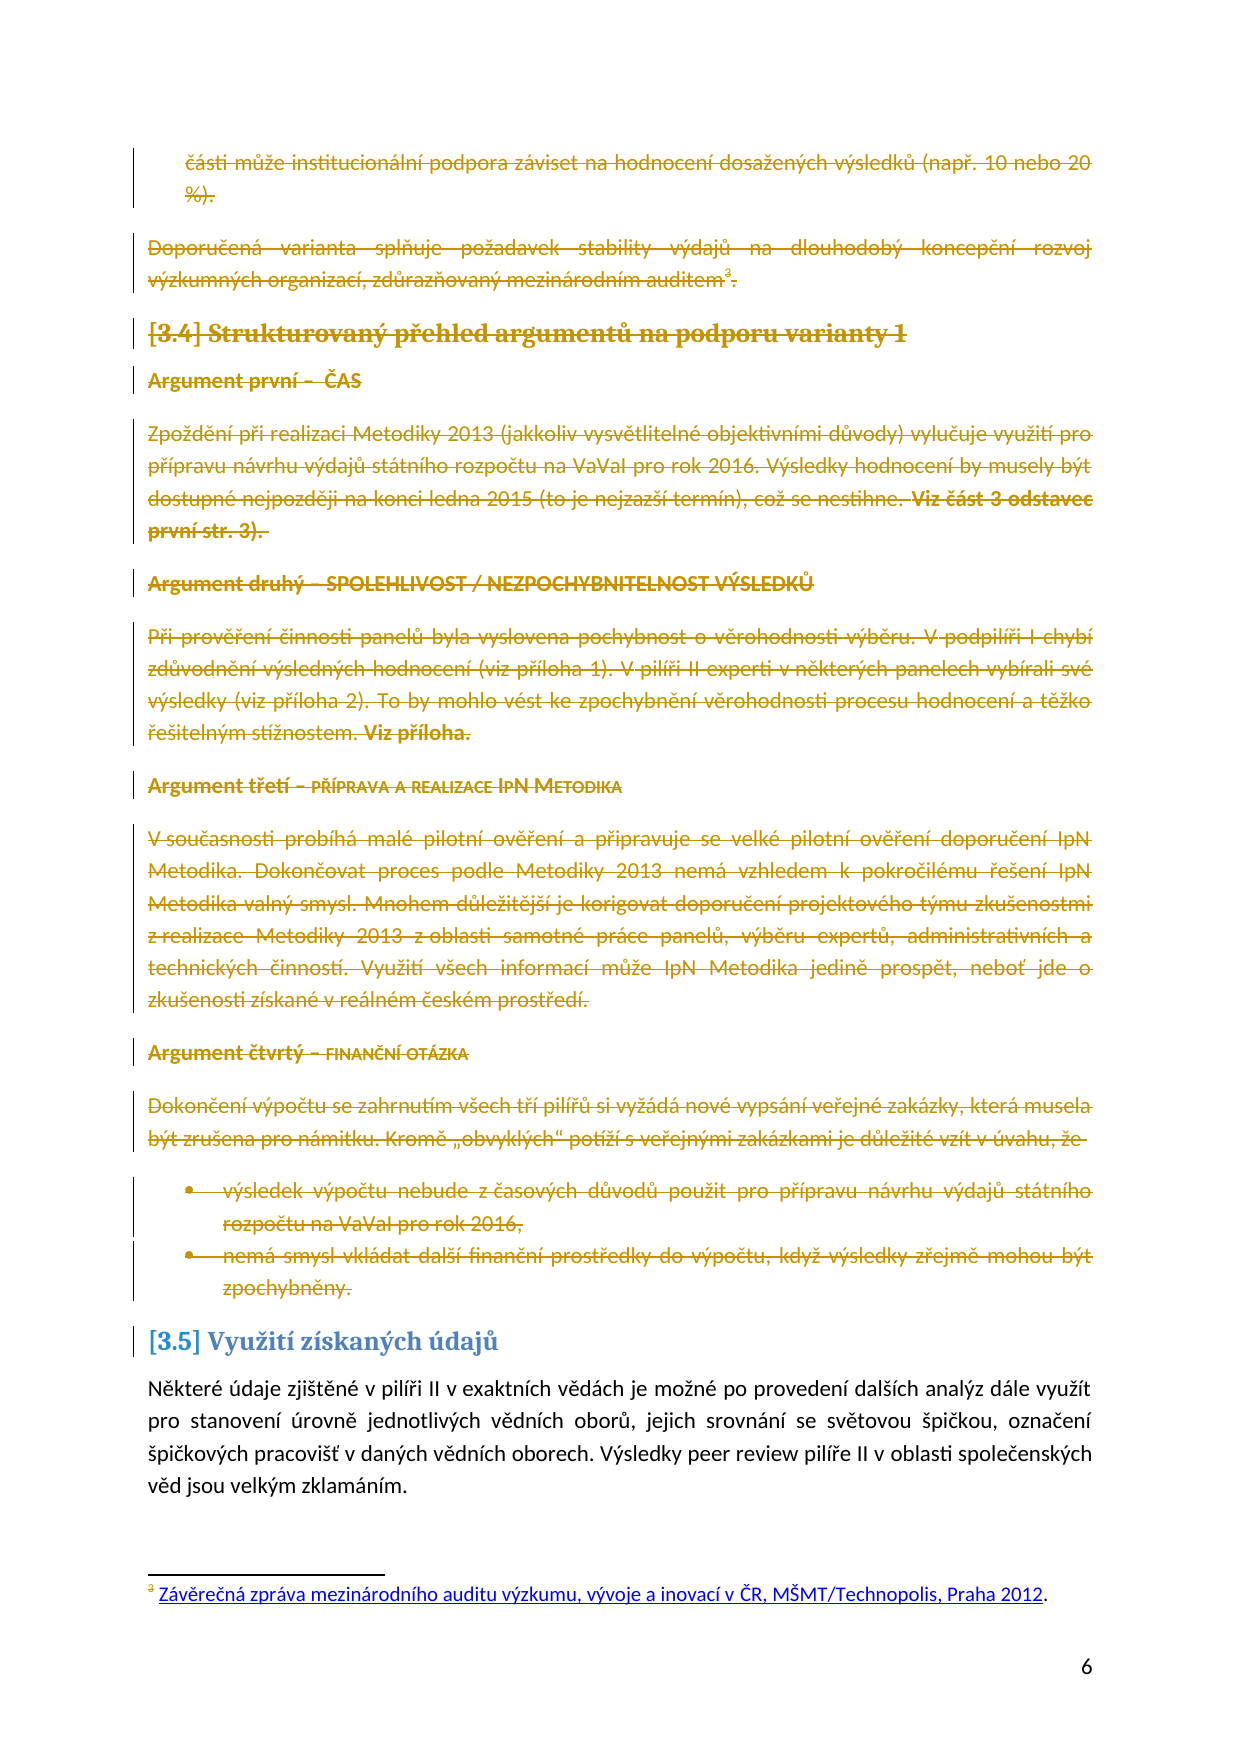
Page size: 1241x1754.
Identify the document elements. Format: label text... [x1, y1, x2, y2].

subtitle Využití získaných údajů [148, 1326, 1093, 1357]
text Některé údaje zjištěné v pilíři II v exaktních vědách je možné po provedení dalších analýz dále využít pro stanovení úrovně jednotlivých vědních oborů, jejich srovnání se světovou špičkou, označení špičkových pracovišť v daných vědních oborech. Výsledky peer review pilíře II v oblasti společenských věd jsou velkým zklamáním. [148, 1374, 1093, 1499]
